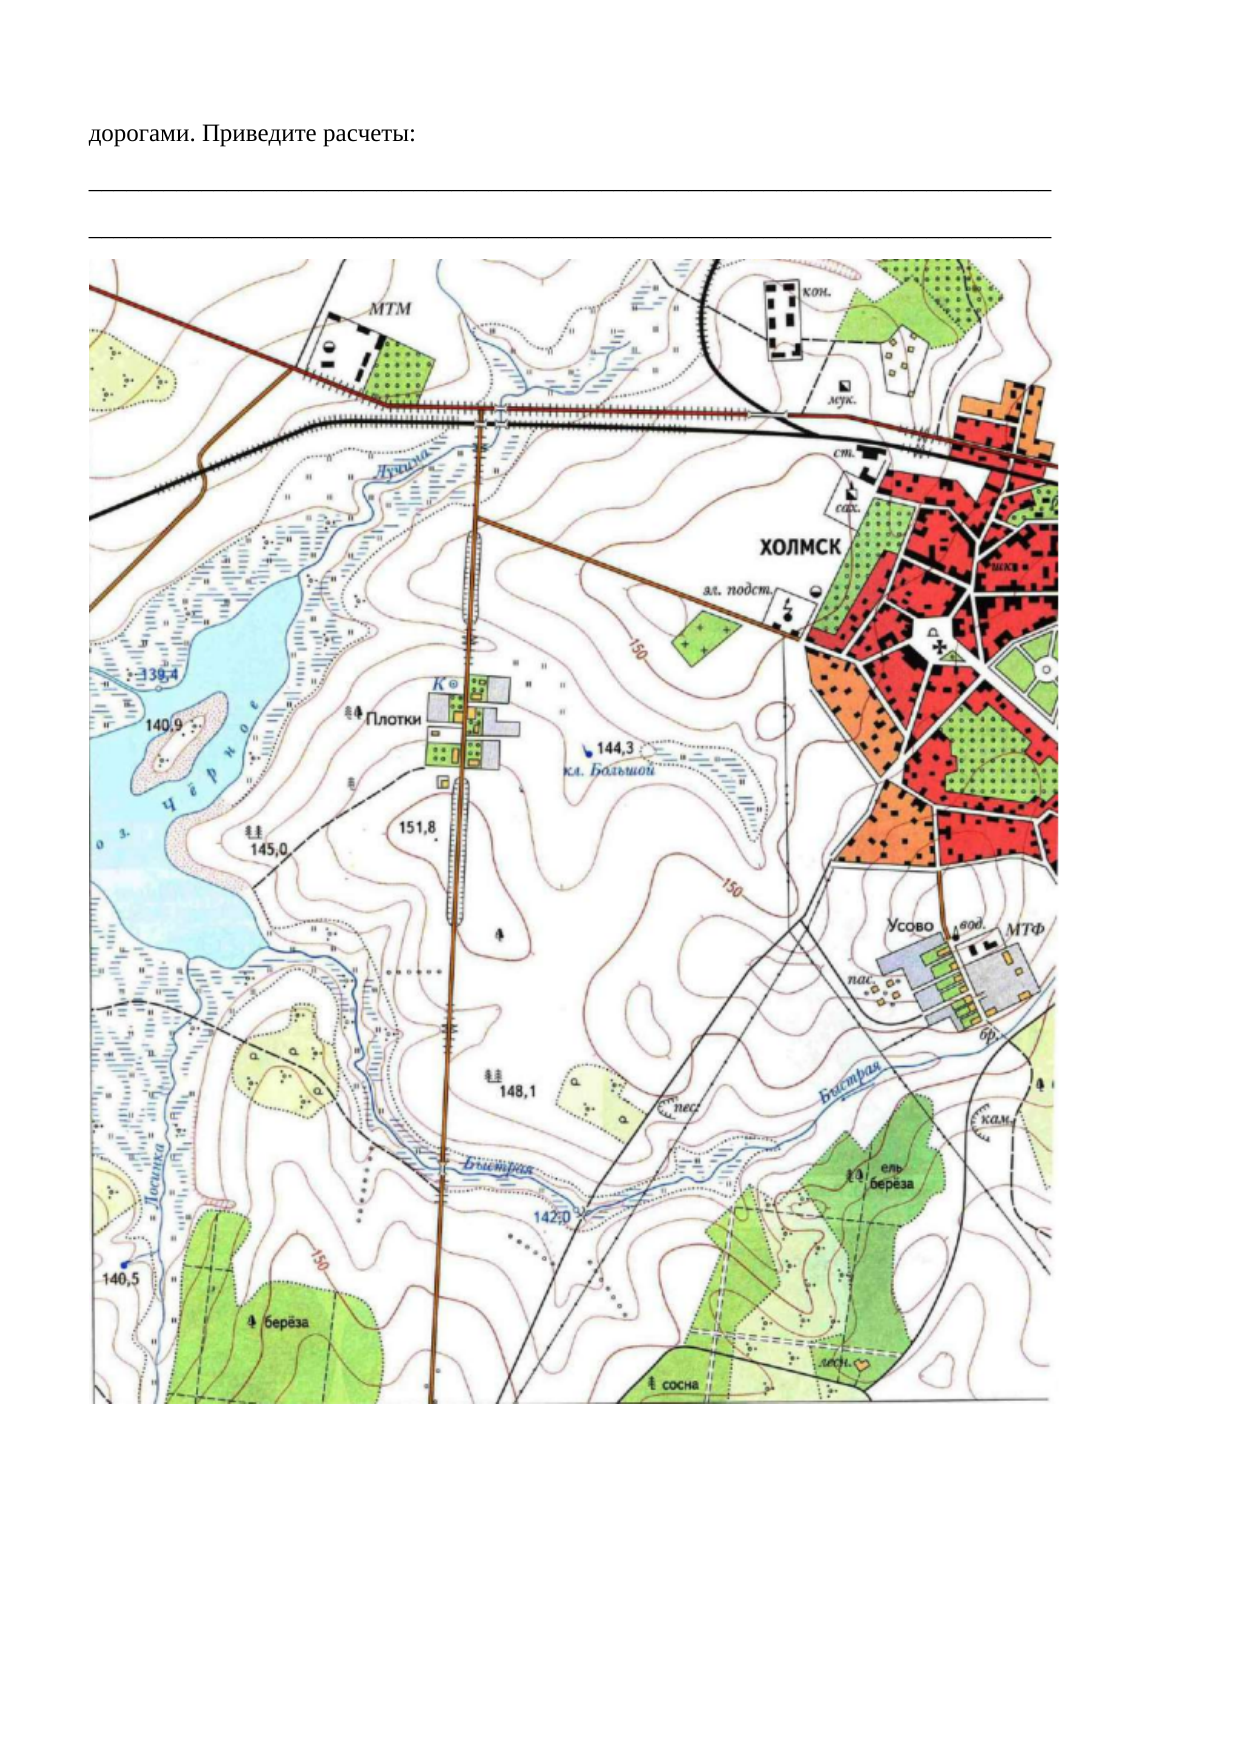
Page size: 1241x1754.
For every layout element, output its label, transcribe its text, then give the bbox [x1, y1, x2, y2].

picture [89, 259, 1063, 1404]
text _____________________________________________________________________________ [88, 212, 1063, 241]
text дорогами. Приведите расчеты: [88, 118, 1063, 147]
text _____________________________________________________________________________ [88, 165, 1063, 194]
